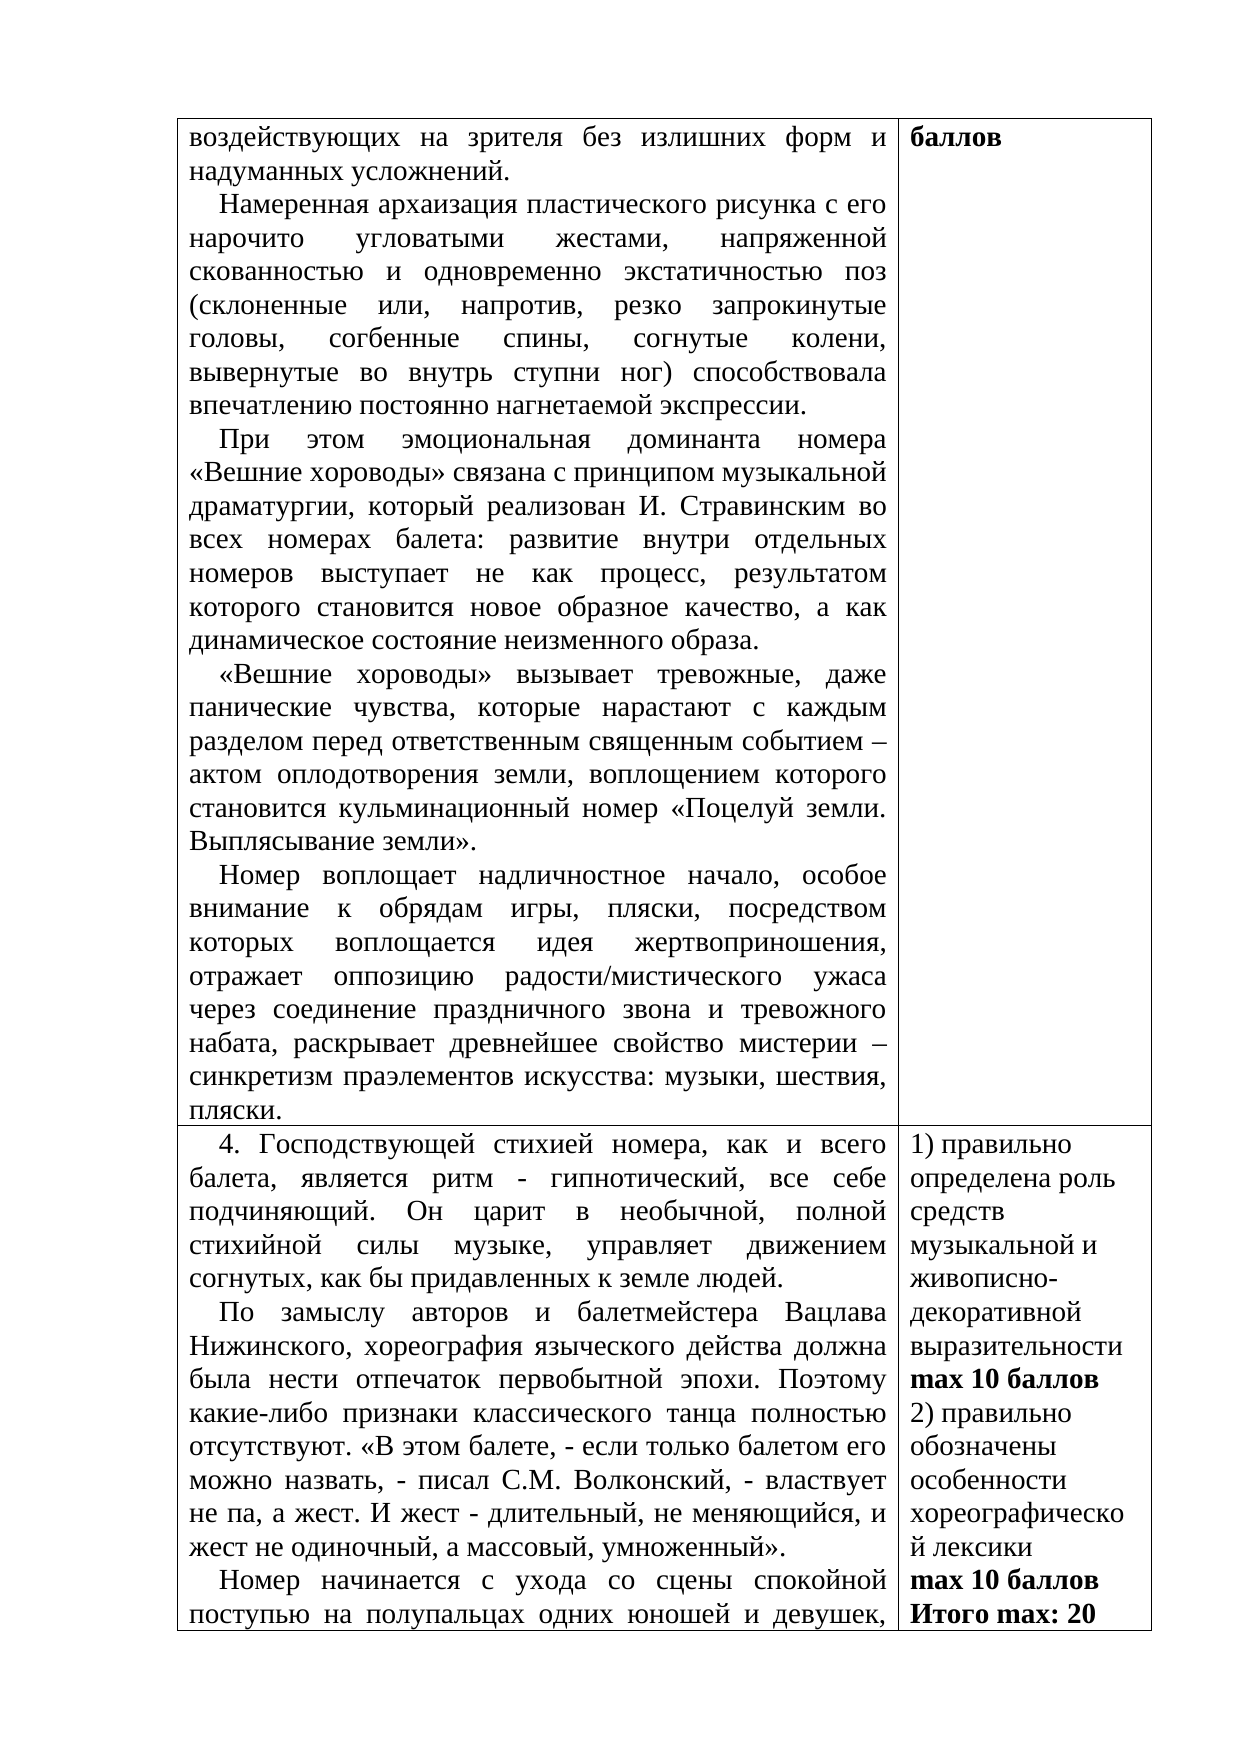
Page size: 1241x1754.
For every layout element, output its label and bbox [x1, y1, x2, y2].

table_cell [899, 1126, 1151, 1629]
table_cell [178, 1126, 898, 1629]
table_cell [899, 119, 1151, 1125]
table_cell [178, 119, 898, 1125]
